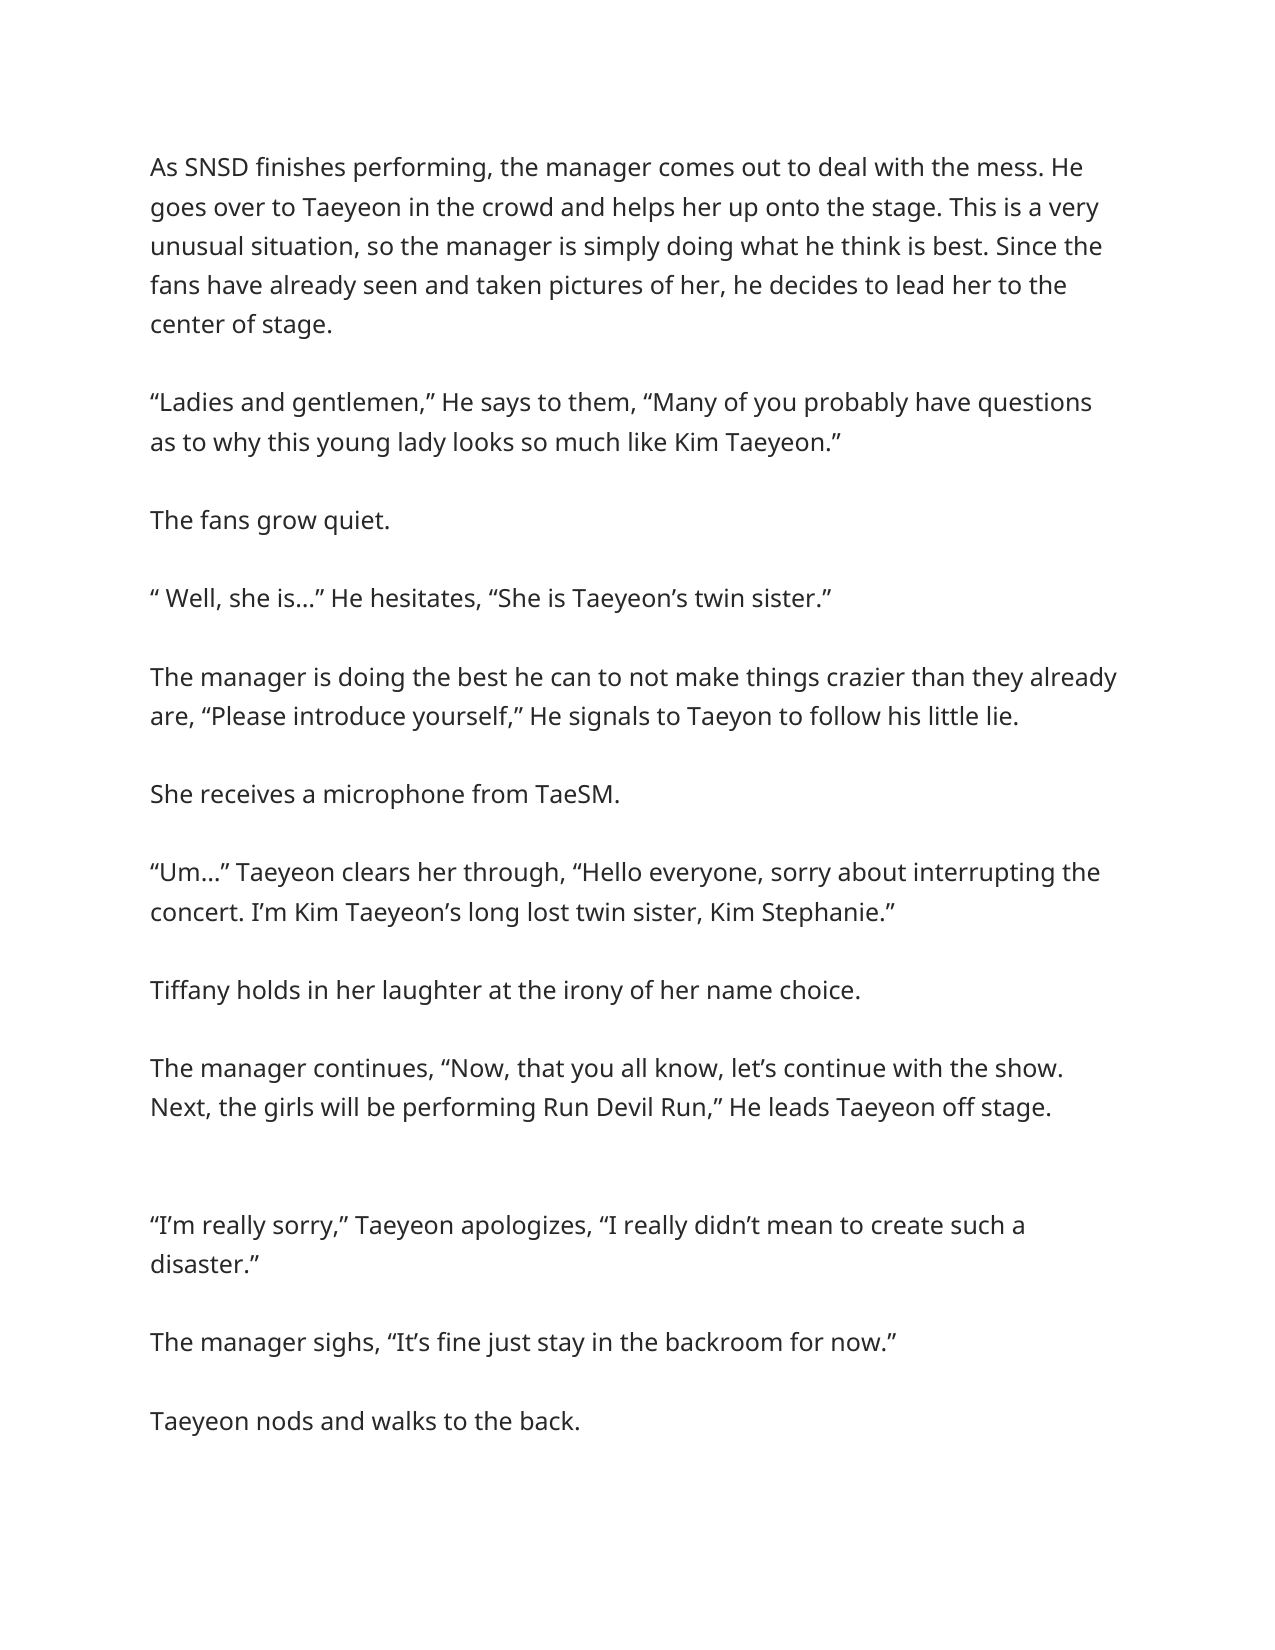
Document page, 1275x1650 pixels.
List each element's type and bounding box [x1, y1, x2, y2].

text [150, 150, 1125, 1477]
